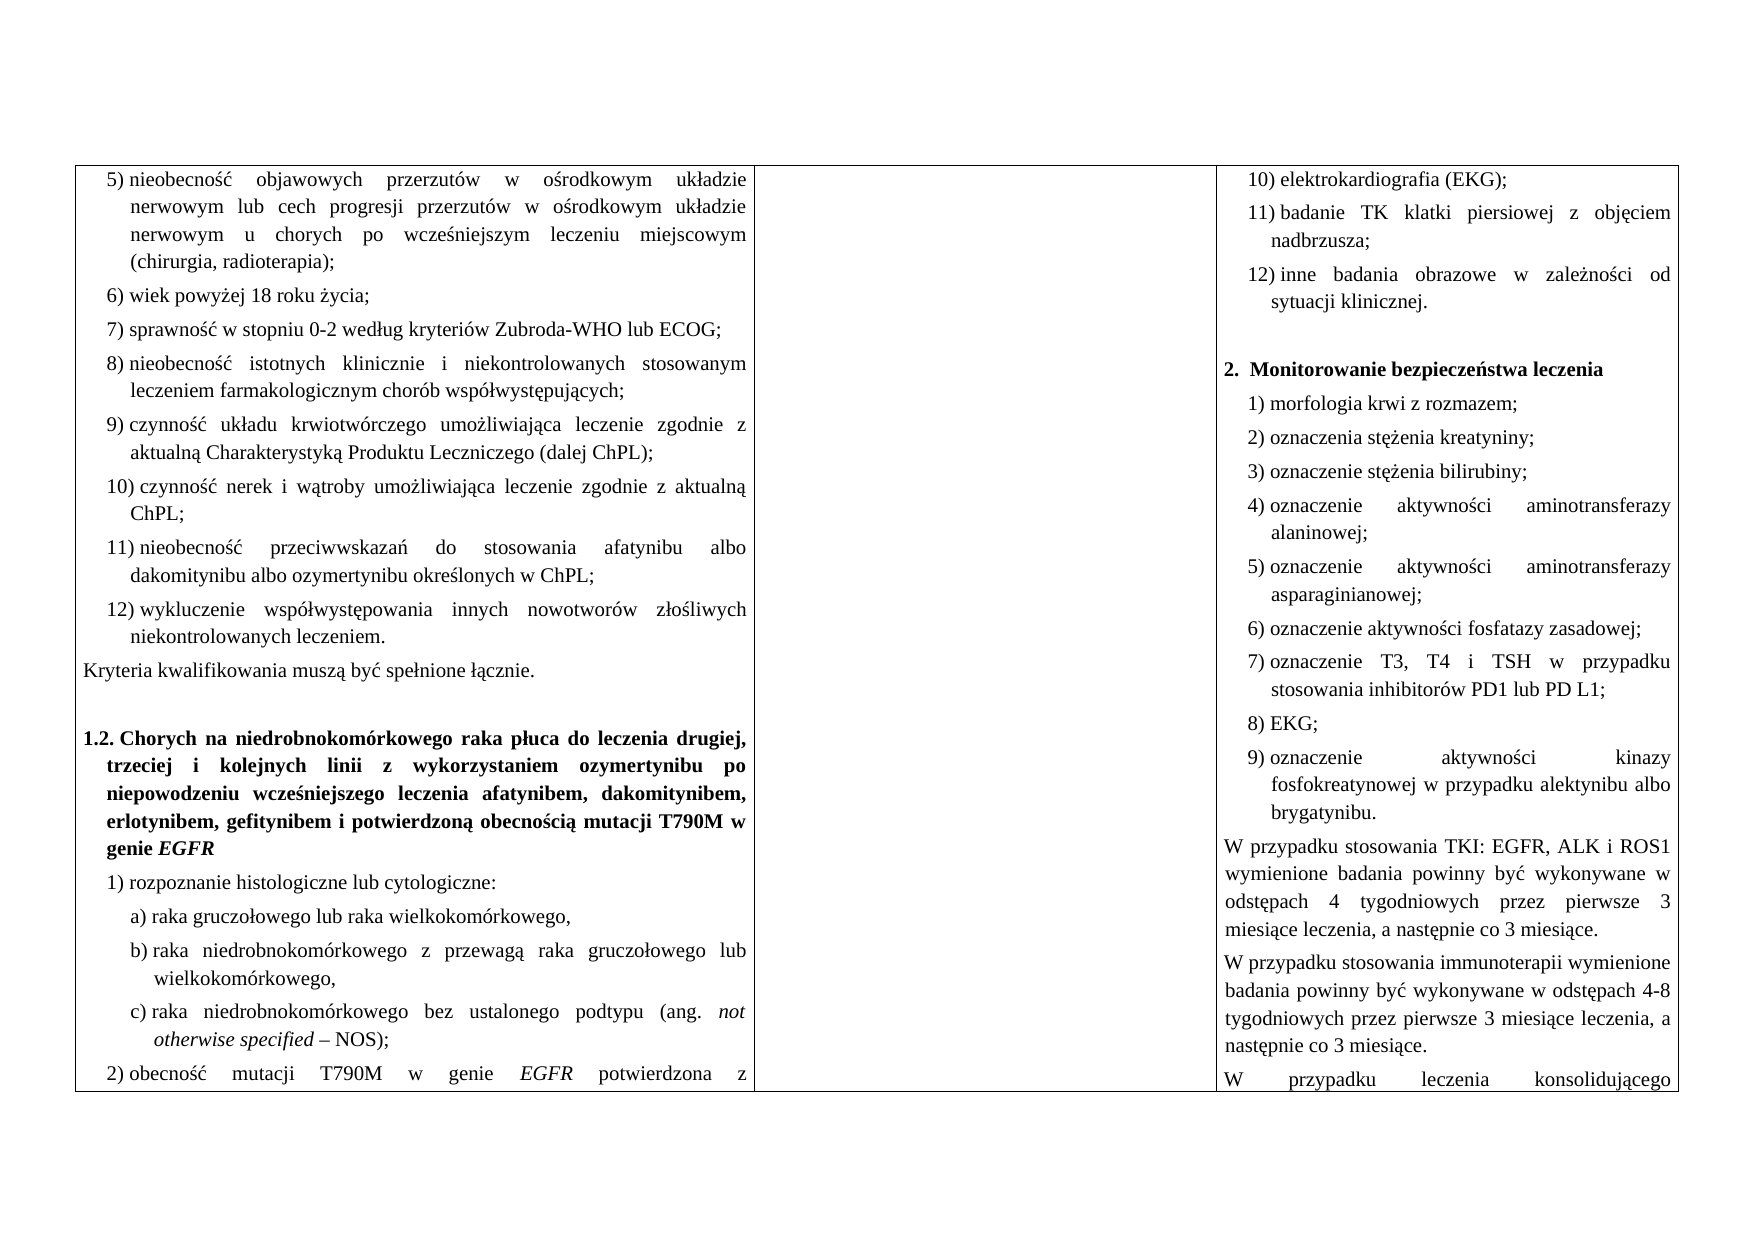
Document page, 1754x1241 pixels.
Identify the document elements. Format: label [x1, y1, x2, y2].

table_cell [1217, 166, 1678, 1091]
table_cell [755, 166, 1216, 1091]
table_cell [76, 166, 754, 1091]
